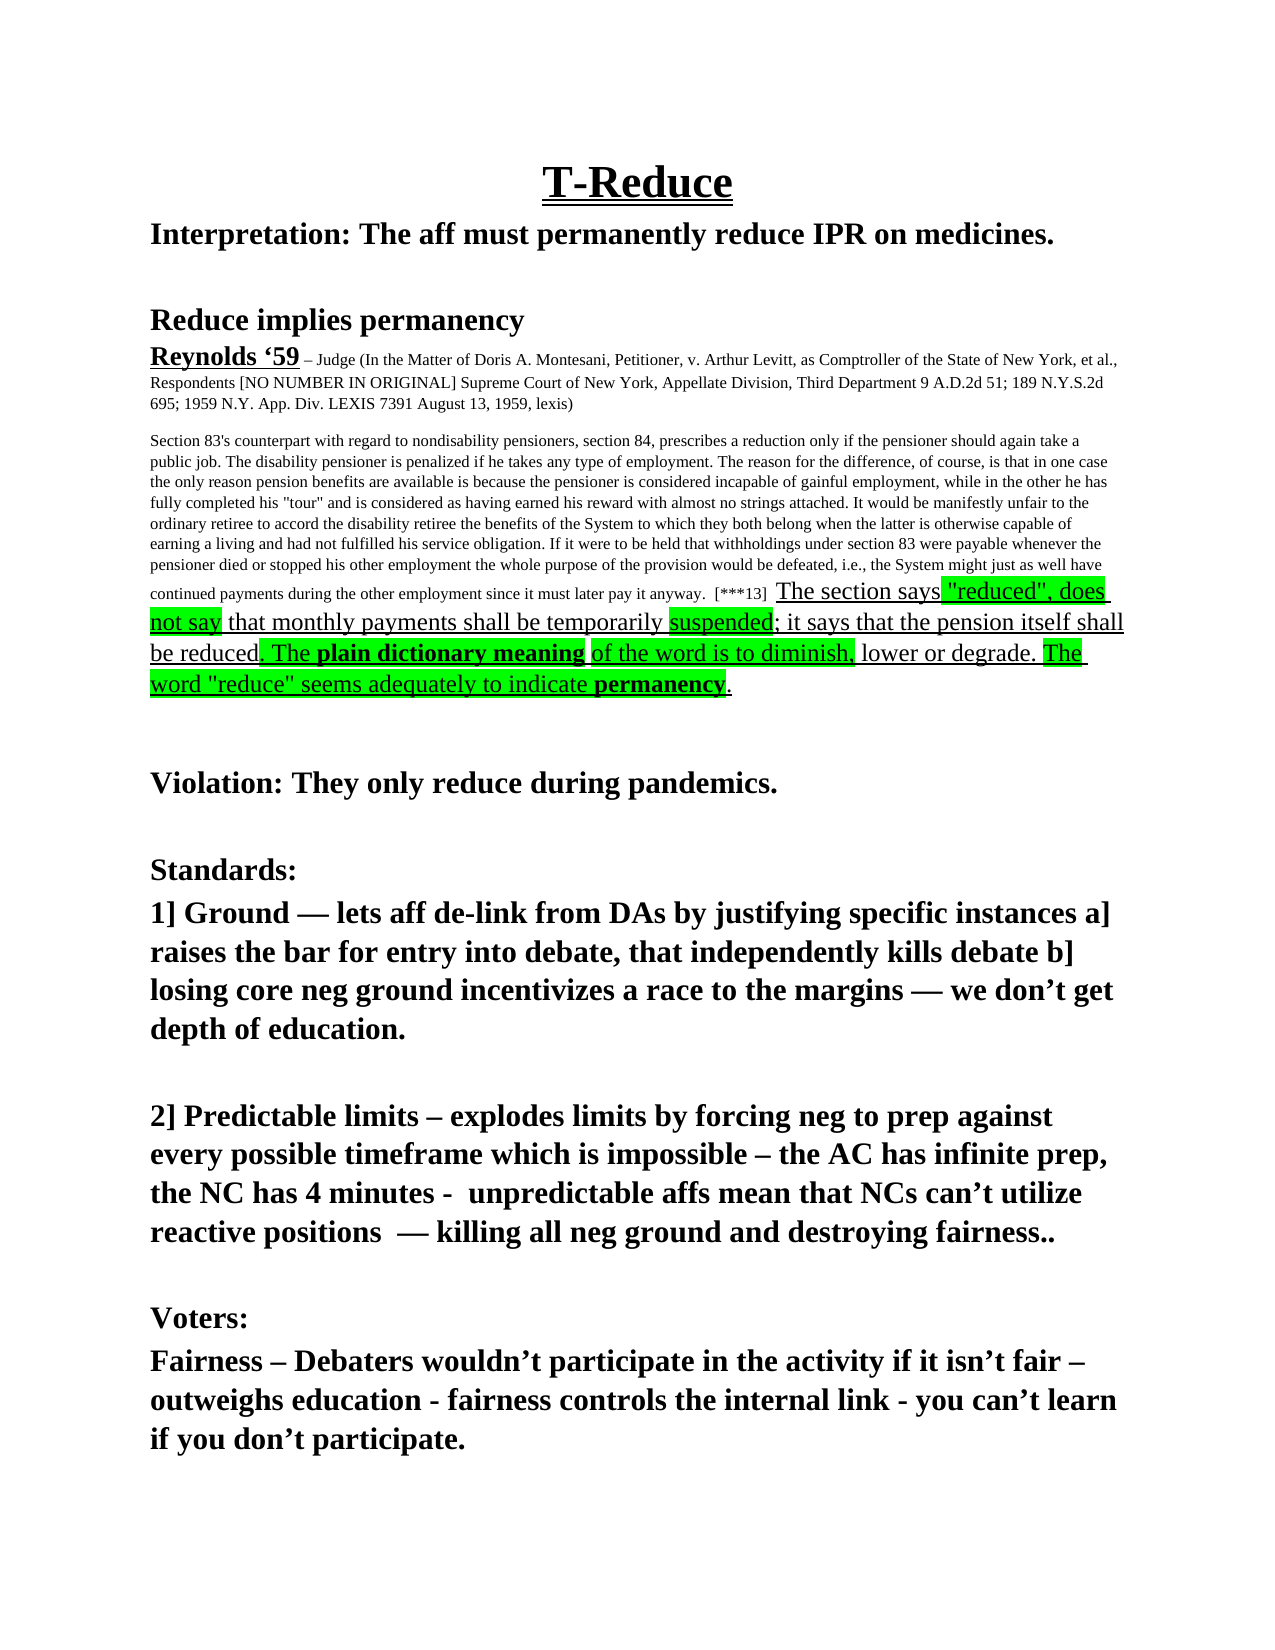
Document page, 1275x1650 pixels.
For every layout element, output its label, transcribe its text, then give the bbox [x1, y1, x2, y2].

subtitle Violation: They only reduce during pandemics. [150, 765, 1125, 801]
subtitle 1] Ground — lets aff de-link from DAs by justifying specific instances a] raises the bar for entry into debate, that independently kills debate b] losing core neg ground incentivizes a race to the margins — we don’t get depth of education. [150, 894, 1125, 1046]
subtitle Reduce implies permanency [150, 302, 1125, 338]
subtitle Interpretation: The aff must permanently reduce IPR on medicines. [150, 215, 1125, 251]
text Reynolds ‘59 – Judge (In the Matter of Doris A. Montesani, Petitioner, v. Arthur Levitt, as Comptroller of the State of New York, et al., Respondents [NO NUMBER IN ORIGINAL] Supreme Court of New York, Appellate Division, Third Department 9 A.D.2d 51; 189 N.Y.S.2d 695; 1959 N.Y. App. Div. LEXIS 7391 August 13, 1959, lexis) [150, 340, 1125, 413]
subtitle Standards: [150, 851, 1125, 887]
subtitle Fairness – Debaters wouldn’t participate in the activity if it isn’t fair – outweighs education - fairness controls the internal link - you can’t learn if you don’t participate. [150, 1342, 1125, 1456]
subtitle 2] Predictable limits – explodes limits by forcing neg to prep against every possible timeframe which is impossible – the AC has infinite prep, the NC has 4 minutes - unpredictable affs mean that NCs can’t utilize reactive positions — killing all neg ground and destroying fairness.. [150, 1097, 1125, 1249]
subtitle T-Reduce [150, 154, 1125, 207]
subtitle Voters: [150, 1299, 1125, 1335]
text Section 83's counterpart with regard to nondisability pensioners, section 84, prescribes a reduction only if the pensioner should again take a public job. The disability pensioner is penalized if he takes any type of employment. The reason for the difference, of course, is that in one case the only reason pension benefits are available is because the pensioner is considered incapable of gainful employment, while in the other he has fully completed his "tour" and is considered as having earned his reward with almost no strings attached. It would be manifestly unfair to the ordinary retiree to accord the disability retiree the benefits of the System to which they both belong when the latter is otherwise capable of earning a living and had not fulfilled his service obligation. If it were to be held that withholdings under section 83 were payable whenever the pensioner died or stopped his other employment the whole purpose of the provision would be defeated, i.e., the System might just as well have continued payments during the other employment since it must later pay it anyway. [***13] The section says "reduced", does not say that monthly payments shall be temporarily suspended; it says that the pension itself shall be reduced. The plain dictionary meaning of the word is to diminish, lower or degrade. The word "reduce" seems adequately to indicate permanency. [150, 431, 1125, 698]
